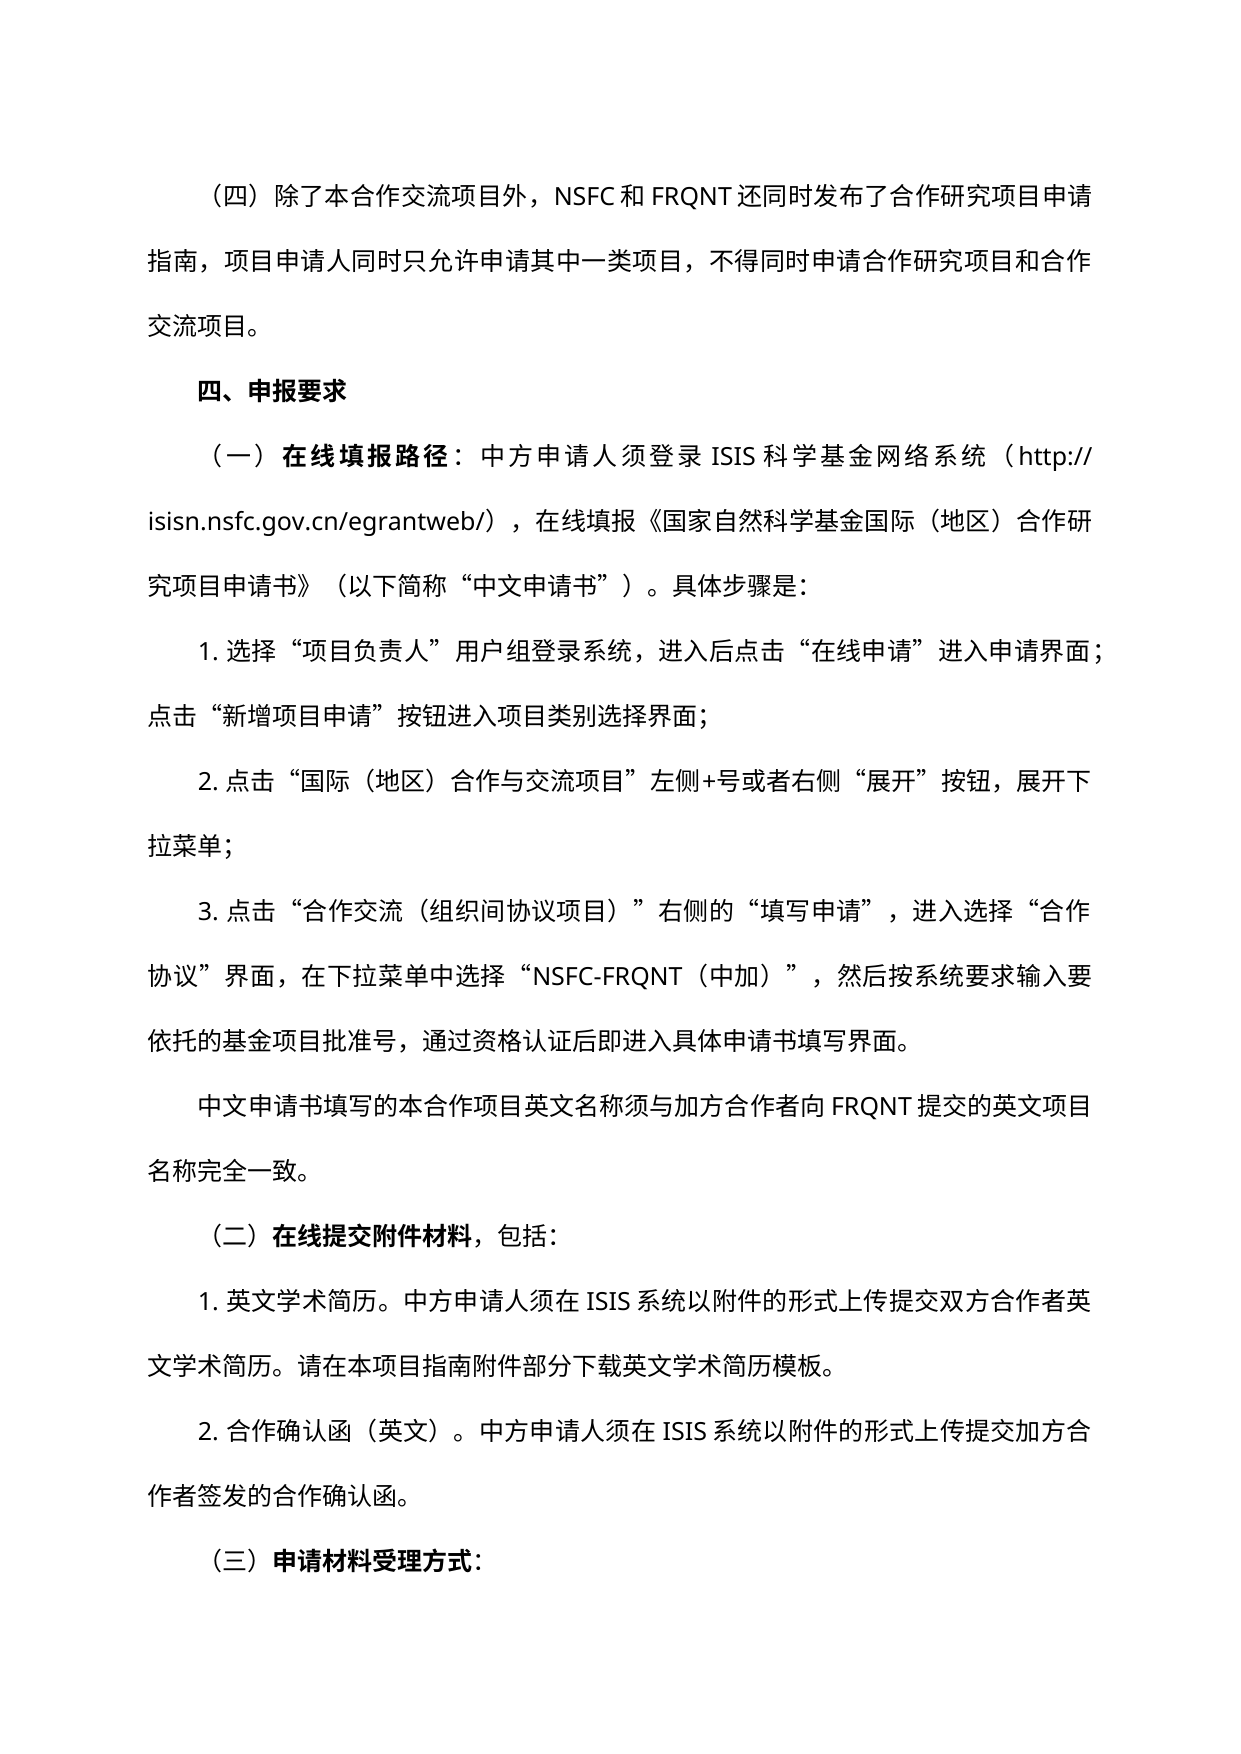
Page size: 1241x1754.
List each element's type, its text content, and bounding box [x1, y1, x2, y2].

text 中文申请书填写的本合作项目英文名称须与加方合作者向FRQNT提交的英文项目名称完全一致。 [148, 1072, 1092, 1202]
text 1. 选择“项目负责人”用户组登录系统，进入后点击“在线申请”进入申请界面；点击“新增项目申请”按钮进入项目类别选择界面； [148, 617, 1092, 747]
text （四）除了本合作交流项目外，NSFC和FRQNT还同时发布了合作研究项目申请指南，项目申请人同时只允许申请其中一类项目，不得同时申请合作研究项目和合作交流项目。 [148, 162, 1092, 357]
text （一）在线填报路径：中方申请人须登录ISIS科学基金网络系统（http://isisn.nsfc.gov.cn/egrantweb/），在线填报《国家自然科学基金国际（地区）合作研究项目申请书》（以下简称“中文申请书”）。具体步骤是： [148, 422, 1092, 617]
text 3. 点击“合作交流（组织间协议项目）”右侧的“填写申请”，进入选择“合作协议”界面，在下拉菜单中选择“NSFC-FRQNT（中加）”，然后按系统要求输入要依托的基金项目批准号，通过资格认证后即进入具体申请书填写界面。 [148, 877, 1092, 1072]
text 2. 点击“国际（地区）合作与交流项目”左侧+号或者右侧“展开”按钮，展开下拉菜单； [148, 747, 1092, 877]
text 1. 英文学术简历。中方申请人须在ISIS系统以附件的形式上传提交双方合作者英文学术简历。请在本项目指南附件部分下载英文学术简历模板。 [148, 1267, 1092, 1397]
text （三）申请材料受理方式： [148, 1527, 1092, 1592]
text 四、申报要求 [148, 357, 1092, 422]
text （二）在线提交附件材料，包括： [148, 1202, 1092, 1267]
text 2. 合作确认函（英文）。中方申请人须在ISIS系统以附件的形式上传提交加方合作者签发的合作确认函。 [148, 1397, 1092, 1527]
